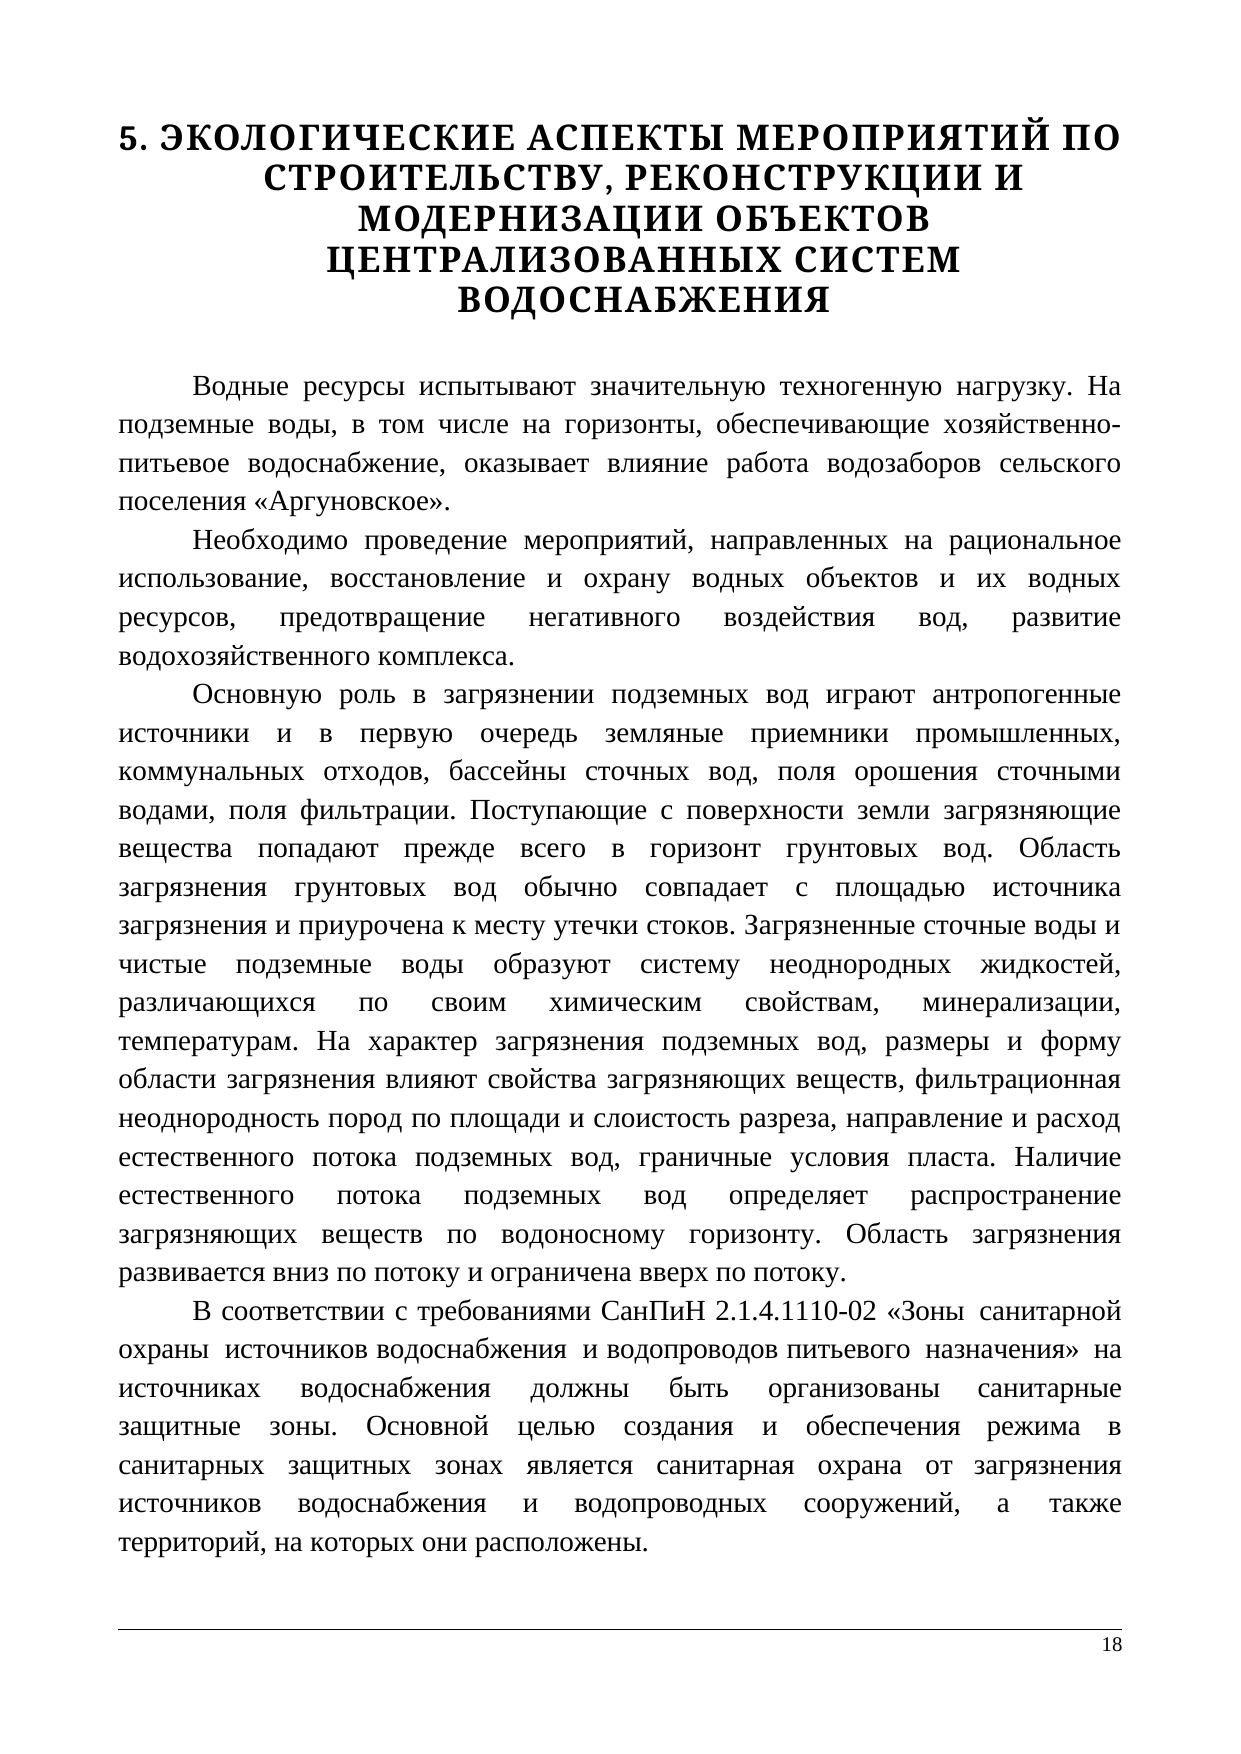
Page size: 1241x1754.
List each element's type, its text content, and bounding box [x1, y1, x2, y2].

subtitle 5. Экологические аспекты мероприятий по строительству, реконструкции и модернизации объектов централизованных систем водоснабжения [118, 118, 1122, 322]
text Основную роль в загрязнении подземных вод играют антропогенные источники и в первую очередь земляные приемники промышленных, коммунальных отходов, бассейны сточных вод, поля орошения сточными водами, поля фильтрации. Поступающие с поверхности земли загрязняющие вещества попадают прежде всего в горизонт грунтовых вод. Область загрязнения грунтовых вод обычно совпадает с площадью источника загрязнения и приурочена к месту утечки стоков. Загрязненные сточные воды и чистые подземные воды образуют систему неоднородных жидкостей, различающихся по своим химическим свойствам, минерализации, температурам. На характер загрязнения подземных вод, размеры и форму области загрязнения влияют свойства загрязняющих веществ, фильтрационная неоднородность пород по площади и слоистость разреза, направление и расход естественного потока подземных вод, граничные условия пласта. Наличие естественного потока подземных вод определяет распространение загрязняющих веществ по водоносному горизонту. Область загрязнения развивается вниз по потоку и ограничена вверх по потоку. [118, 676, 1122, 1288]
text В соответствии с требованиями СанПиН 2.1.4.1110-02 «Зоны санитарной охраны источников водоснабжения и водопроводов питьевого назначения» на источниках водоснабжения должны быть организованы санитарные защитные зоны. Основной целью создания и обеспечения режима в санитарных защитных зонах является санитарная охрана от загрязнения источников водоснабжения и водопроводных сооружений, а также территорий, на которых они расположены. [118, 1293, 1122, 1558]
text Необходимо проведение мероприятий, направленных на рациональное использование, восстановление и охрану водных объектов и их водных ресурсов, предотвращение негативного воздействия вод, развитие водохозяйственного комплекса. [118, 522, 1122, 671]
text Водные ресурсы испытывают значительную техногенную нагрузку. На подземные воды, в том числе на горизонты, обеспечивающие хозяйственно-питьевое водоснабжение, оказывает влияние работа водозаборов сельского поселения «Аргуновское». [118, 368, 1122, 517]
